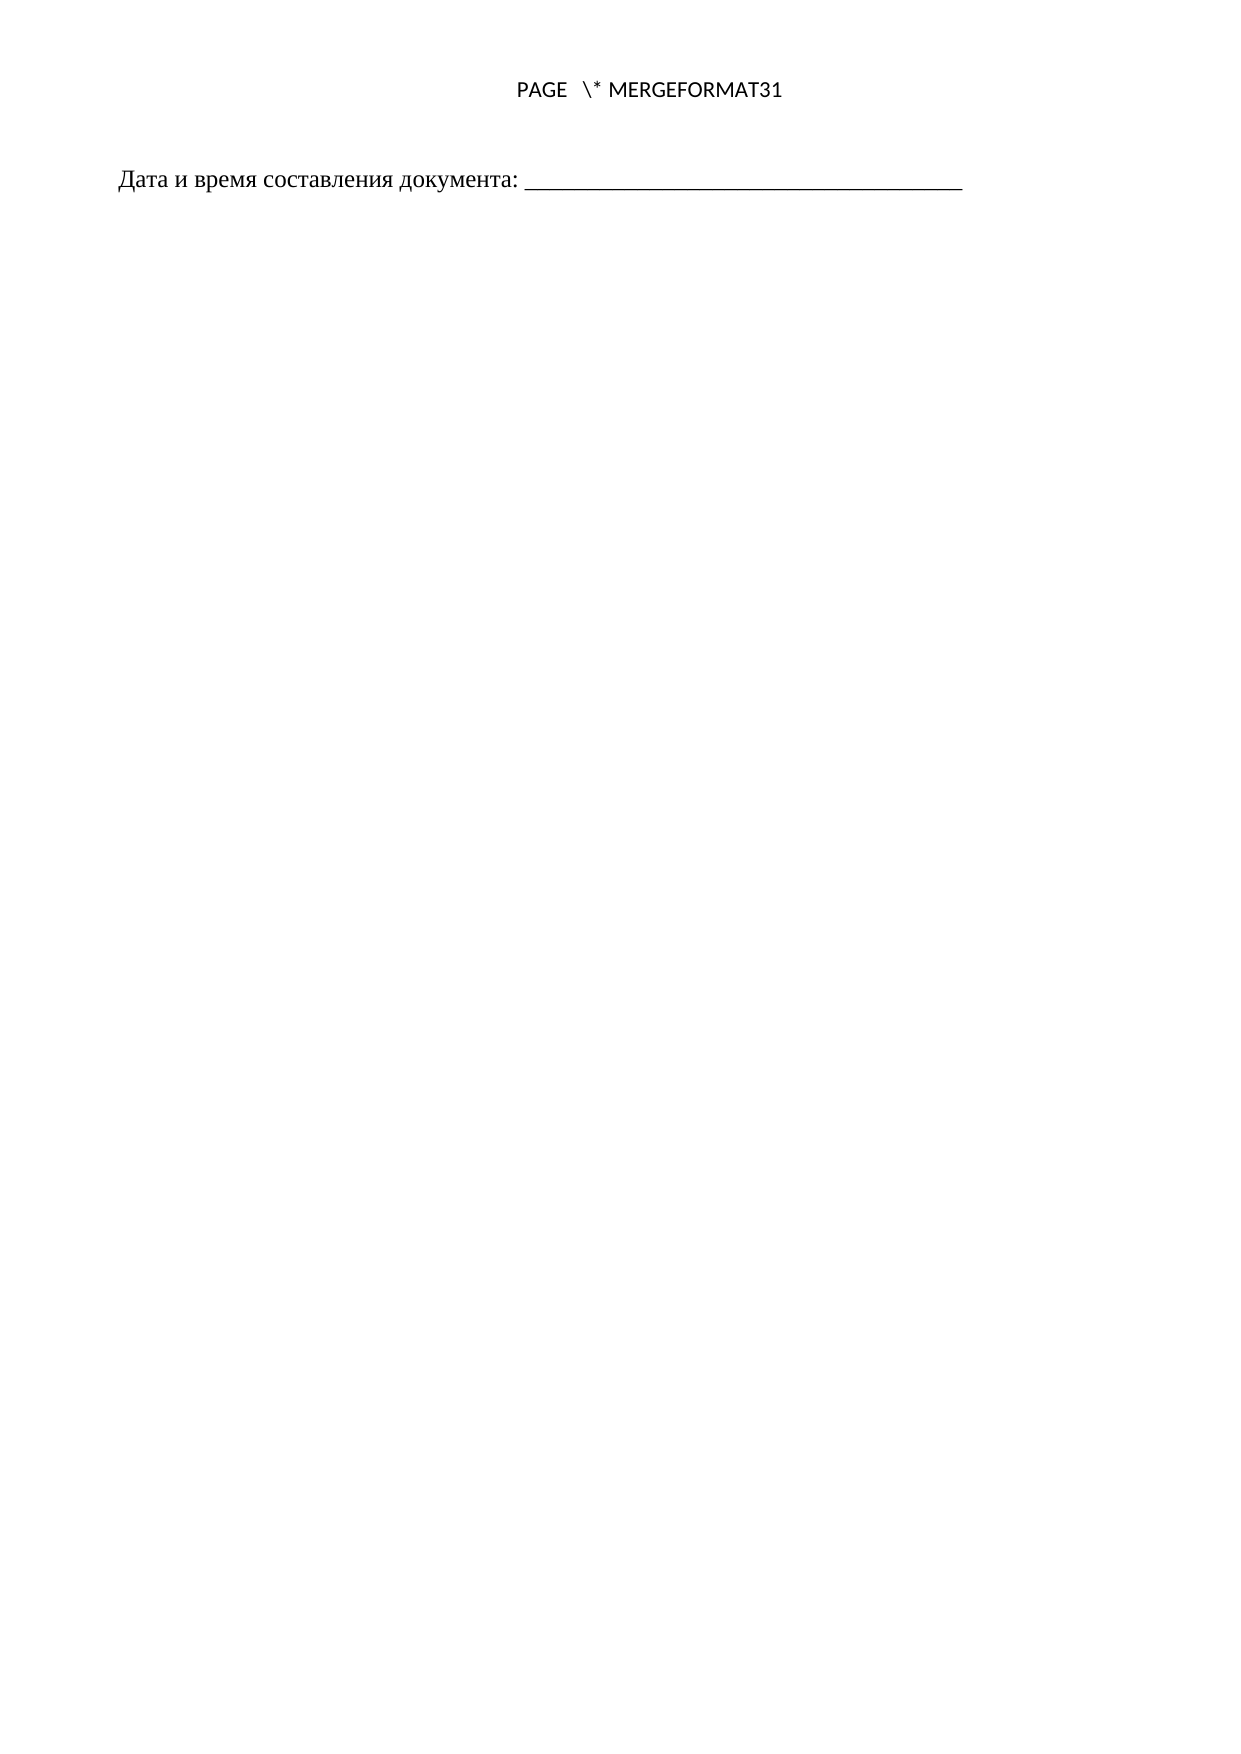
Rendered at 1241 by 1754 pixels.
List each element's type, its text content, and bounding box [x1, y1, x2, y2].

text Дата и время составления документа: ___________________________________ [118, 164, 1181, 193]
